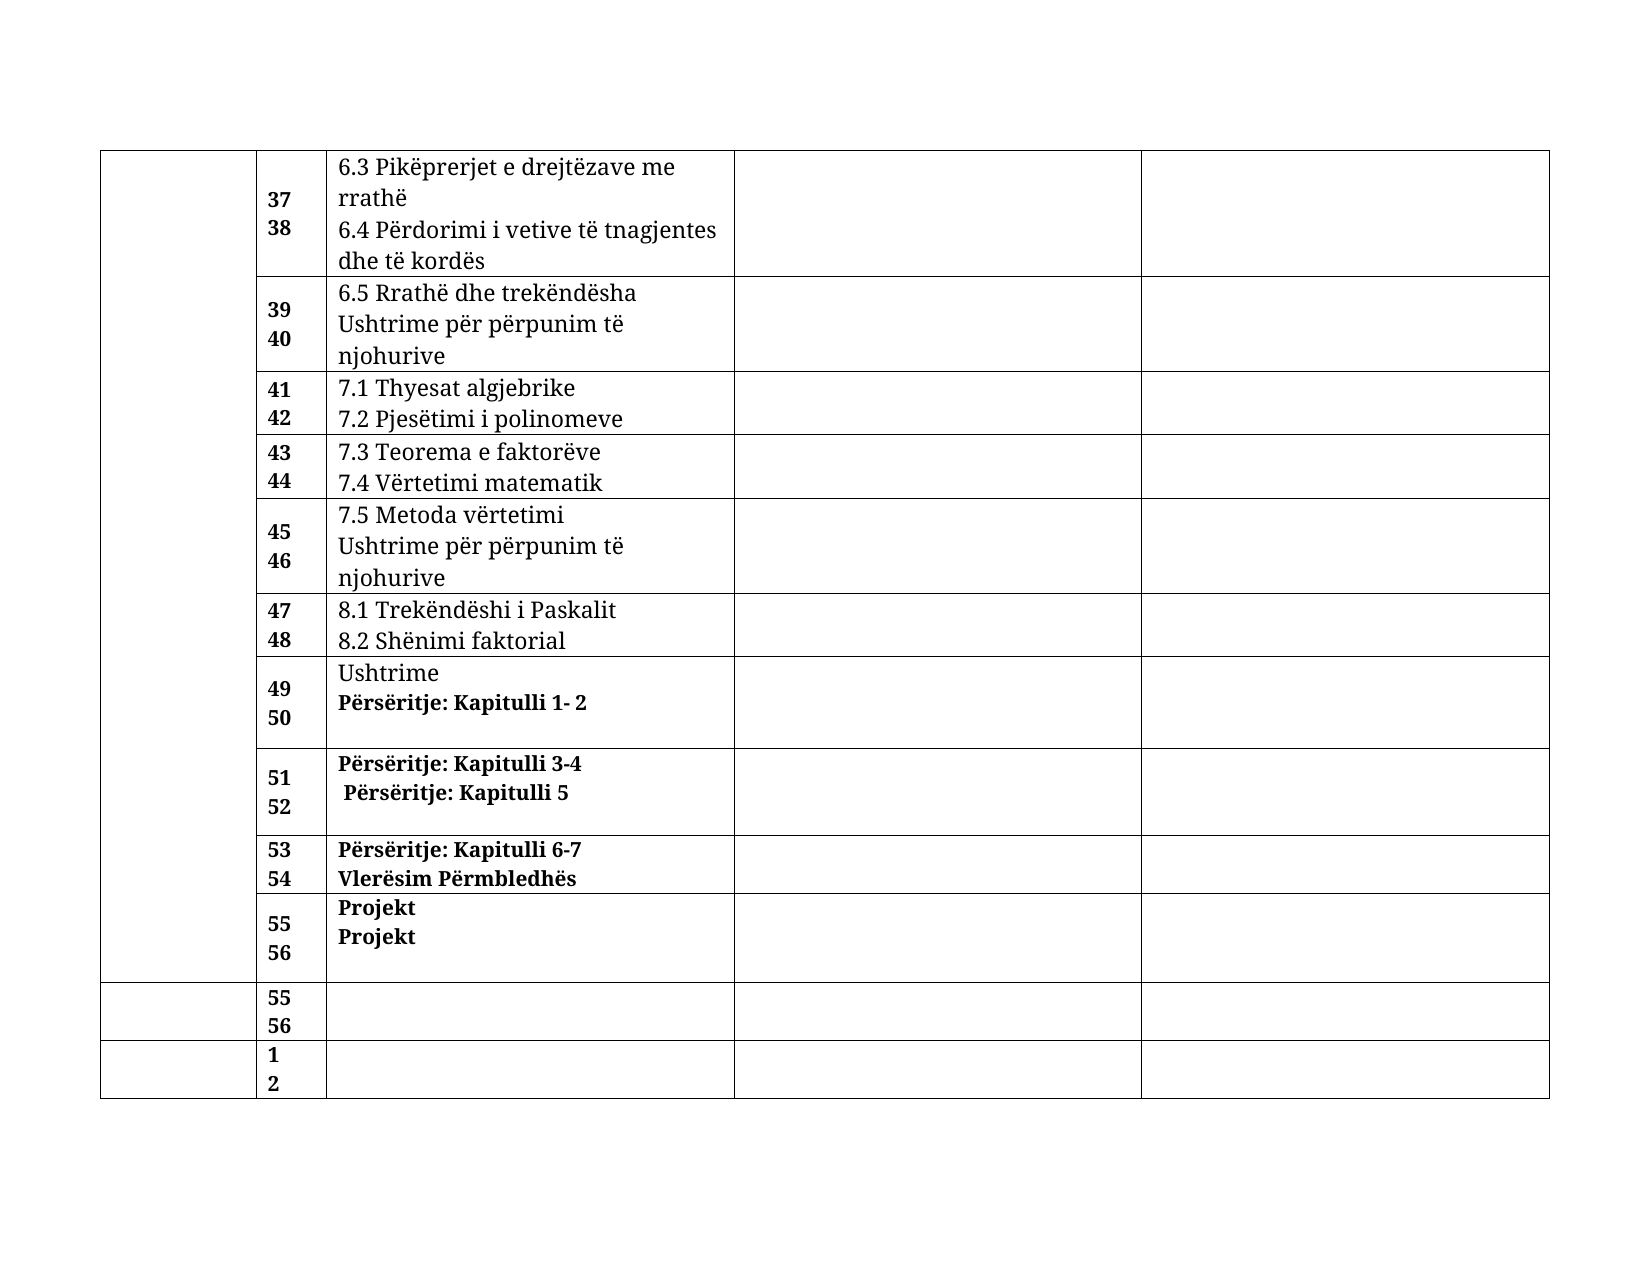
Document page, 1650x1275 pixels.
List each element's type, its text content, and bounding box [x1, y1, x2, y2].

table_cell 6.5 Rrathë dhe trekëndësha Ushtrime për përpunim të njohurive [327, 277, 734, 371]
table_cell Përsëritje: Kapitulli 3-4 Përsëritje: Kapitulli 5 [327, 749, 734, 834]
table_cell 37 38 [257, 151, 326, 276]
table_cell [327, 1041, 734, 1097]
table_cell [735, 151, 1141, 276]
table_cell [1142, 594, 1549, 656]
table_cell [735, 372, 1141, 434]
table_cell 7.1 Thyesat algjebrike 7.2 Pjesëtimi i polinomeve [327, 372, 734, 434]
table_cell 8.1 Trekëndëshi i Paskalit 8.2 Shënimi faktorial [327, 594, 734, 656]
table_cell 7.5 Metoda vërtetimi Ushtrime për përpunim të njohurive [327, 499, 734, 593]
table_cell [735, 1041, 1141, 1097]
table_cell [101, 1041, 256, 1097]
table_cell 43 44 [257, 435, 326, 498]
table_cell [735, 435, 1141, 498]
table_cell 6.3 Pikëprerjet e drejtëzave me rrathë 6.4 Përdorimi i vetive të tnagjentes dhe të kordës [327, 151, 734, 276]
table_cell [1142, 372, 1549, 434]
table_cell 1 2 [257, 1041, 326, 1097]
table_cell [735, 836, 1141, 892]
table_cell Projekt Projekt [327, 894, 734, 982]
table_cell [1142, 894, 1549, 982]
table_cell [1142, 499, 1549, 593]
table_cell [1142, 749, 1549, 834]
table_cell 45 46 [257, 499, 326, 593]
table_cell 55 56 [257, 983, 326, 1039]
table_cell [1142, 983, 1549, 1039]
table_cell [1142, 435, 1549, 498]
table_cell Përsëritje: Kapitulli 6-7 Vlerësim Përmbledhës [327, 836, 734, 892]
table_cell [1142, 657, 1549, 748]
table_cell [101, 983, 256, 1039]
table_cell 39 40 [257, 277, 326, 371]
table_cell [1142, 277, 1549, 371]
table_cell 55 56 [257, 894, 326, 982]
table_cell [735, 749, 1141, 834]
table_cell 41 42 [257, 372, 326, 434]
table_cell [735, 277, 1141, 371]
table_cell 51 52 [257, 749, 326, 834]
table_cell [735, 983, 1141, 1039]
table_cell [1142, 836, 1549, 892]
table_cell 47 48 [257, 594, 326, 656]
table_cell [735, 499, 1141, 593]
table_cell [735, 894, 1141, 982]
table_cell [1142, 151, 1549, 276]
table_cell [735, 657, 1141, 748]
table_cell 7.3 Teorema e faktorëve 7.4 Vërtetimi matematik [327, 435, 734, 498]
table_cell Ushtrime Përsëritje: Kapitulli 1- 2 [327, 657, 734, 748]
table_cell [735, 594, 1141, 656]
table_cell [1142, 1041, 1549, 1097]
table_cell 49 50 [257, 657, 326, 748]
table_cell [327, 983, 734, 1039]
table_cell 53 54 [257, 836, 326, 892]
